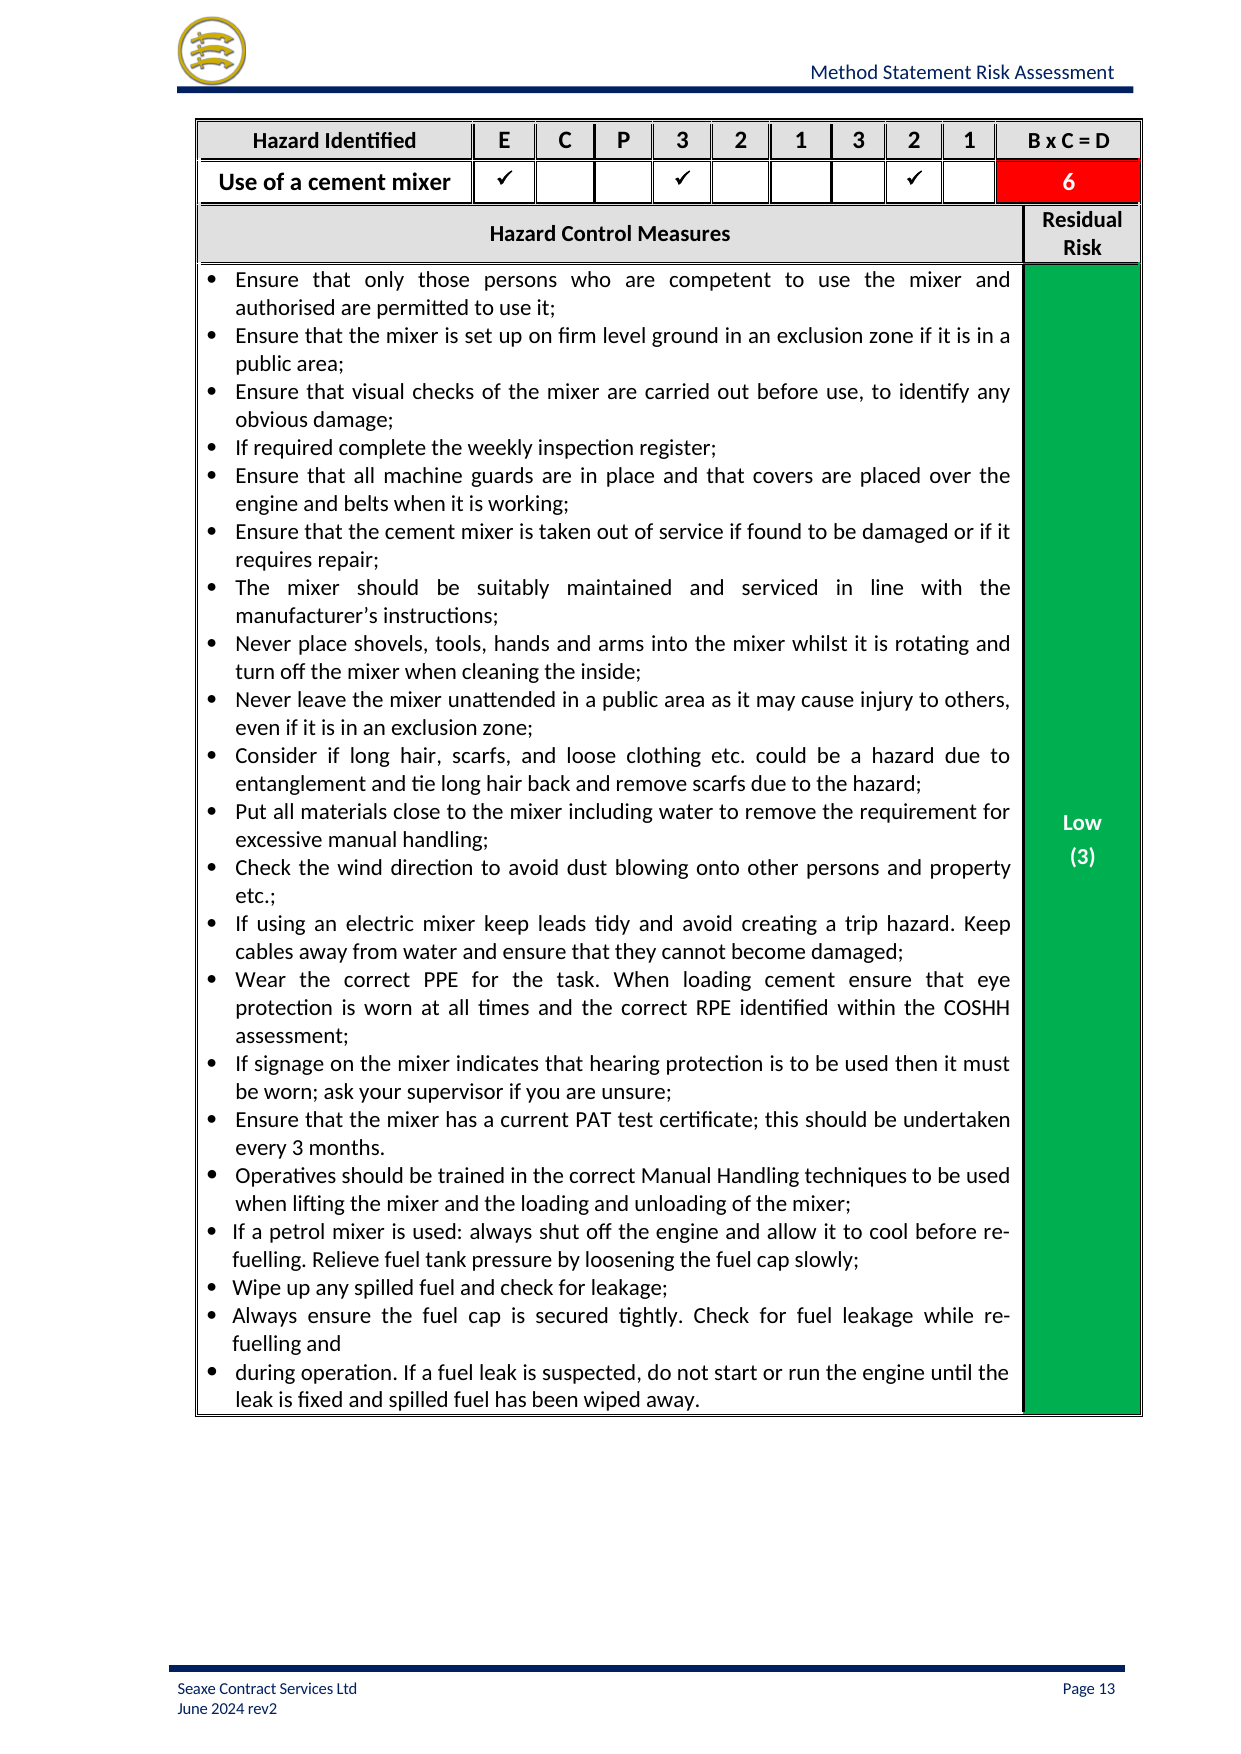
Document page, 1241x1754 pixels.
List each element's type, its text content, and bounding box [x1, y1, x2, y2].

table_header P [594, 122, 653, 158]
table_cell Low (3) [1023, 262, 1141, 1414]
table_cell [887, 162, 941, 202]
table_cell Ensure that only those persons who are competent to use the mixer and authorised are permitted to use it; Ensure that the mixer is set up on firm level ground in an exclusion zone if it is in a public area; Ensure that visual checks of the mixer are carried out before use, to identify any obvious damage; If required complete the weekly inspection register; Ensure that all machine guards are in place and that covers are placed over the engine and belts when it is working; Ensure that the cement mixer is taken out of service if found to be damaged or if it requires repair; The mixer should be suitably maintained and serviced in line with the manufacturer’s instructions; Never place shovels, tools, hands and arms into the mixer whilst it is rotating and turn off the mixer when cleaning the inside; Never leave the mixer unattended in a public area as it may cause injury to others, even if it is in an exclusion zone; Consider if long hair, scarfs, and loose clothing etc. could be a hazard due to entanglement and tie long hair back and remove scarfs due to the hazard; Put all materials close to the mixer including water to remove the requirement for excessive manual handling; Check the wind direction to avoid dust blowing onto other persons and property etc.; If using an electric mixer keep leads tidy and avoid creating a trip hazard. Keep cables away from water and ensure that they cannot become damaged; Wear the correct PPE for the task. When loading cement ensure that eye protection is worn at all times and the correct RPE identified within the COSHH assessment; If signage on the mixer indicates that hearing protection is to be used then it must be worn; ask your supervisor if you are unsure; Ensure that the mixer has a current PAT test certificate; this should be undertaken every 3 months. Operatives should be trained in the correct Manual Handling techniques to be used when lifting the mixer and the loading and unloading of the mixer; If a petrol mixer is used: always shut off the engine and allow it to cool before re-fuelling. Relieve fuel tank pressure by loosening the fuel cap slowly; Wipe up any spilled fuel and check for leakage; Always ensure the fuel cap is secured tightly. Check for fuel leakage while re-fuelling and during operation. If a fuel leak is suspected, do not start or run the engine until the leak is fixed and spilled fuel has been wiped away. [196, 262, 1023, 1414]
table_header 2 [886, 122, 943, 158]
table_header B x C = D [996, 122, 1140, 158]
table_cell Hazard Control Measures [198, 202, 1022, 262]
table_header 3 [831, 122, 886, 158]
table_cell [596, 162, 651, 202]
table_cell [944, 162, 994, 202]
picture [177, 16, 247, 86]
table_cell [654, 162, 710, 202]
table_cell Residual Risk [1025, 202, 1140, 262]
table_header 2 [711, 120, 770, 158]
table_cell Use of a cement mixer [198, 158, 471, 202]
table_header 3 [653, 122, 711, 158]
table_header E [473, 122, 536, 158]
table_header 1 [770, 122, 831, 158]
table_header 1 [943, 122, 996, 158]
table_cell [772, 162, 830, 202]
table_cell [713, 162, 768, 202]
table_header C [536, 122, 594, 158]
table_cell 6 [997, 158, 1140, 202]
table_header Hazard Identified [198, 120, 473, 158]
table_cell [475, 162, 534, 202]
table_cell [537, 162, 593, 202]
table_cell [833, 162, 884, 202]
